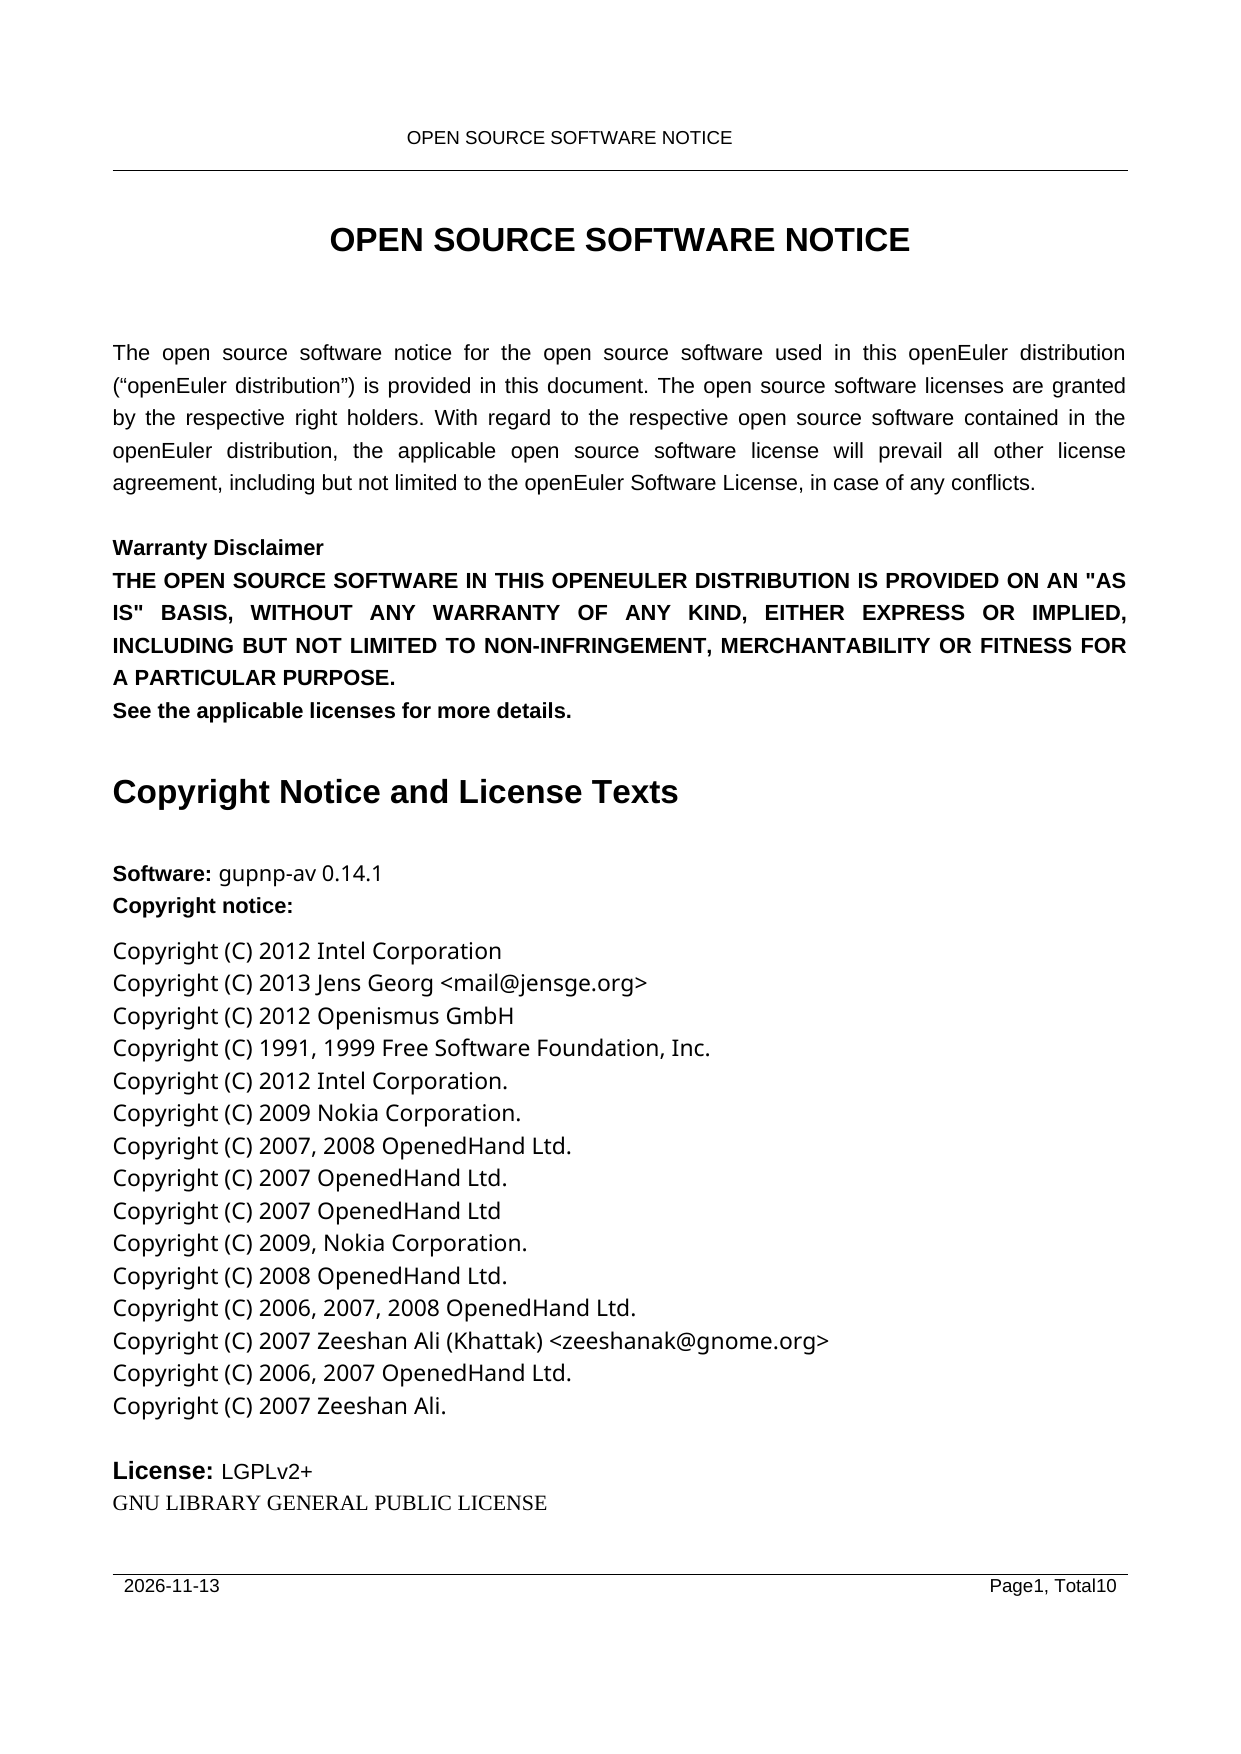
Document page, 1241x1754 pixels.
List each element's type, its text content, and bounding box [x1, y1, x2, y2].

text THE OPEN SOURCE SOFTWARE IN THIS OPENEULER DISTRIBUTION IS PROVIDED ON AN "AS IS" BASIS, WITHOUT ANY WARRANTY OF ANY KIND, EITHER EXPRESS OR IMPLIED, INCLUDING BUT NOT LIMITED TO NON-INFRINGEMENT, MERCHANTABILITY OR FITNESS FOR A PARTICULAR PURPOSE. See the applicable licenses for more details. [112, 564, 1128, 726]
text License: LGPLv2+ [112, 1454, 1128, 1486]
title Software: gupnp-av 0.14.1 [112, 856, 1128, 889]
text The open source software notice for the open source software used in this openEuler distribution (“openEuler distribution”) is provided in this document. The open source software licenses are granted by the respective right holders. With regard to the respective open source software contained in the openEuler distribution, the applicable open source software license will prevail all other license agreement, including but not limited to the openEuler Software License, in case of any conflicts. [112, 336, 1128, 499]
text OPEN SOURCE SOFTWARE NOTICE [112, 206, 1128, 271]
text Copyright (C) 2012 Intel Corporation Copyright (C) 2013 Jens Georg <mail@jensge.org> Copyright (C) 2012 Openismus GmbH Copyright (C) 1991, 1999 Free Software Foundation, Inc. Copyright (C) 2012 Intel Corporation. Copyright (C) 2009 Nokia Corporation. Copyright (C) 2007, 2008 OpenedHand Ltd. Copyright (C) 2007 OpenedHand Ltd. Copyright (C) 2007 OpenedHand Ltd Copyright (C) 2009, Nokia Corporation. Copyright (C) 2008 OpenedHand Ltd. Copyright (C) 2006, 2007, 2008 OpenedHand Ltd. Copyright (C) 2007 Zeeshan Ali (Khattak) <zeeshanak@gnome.org> Copyright (C) 2006, 2007 OpenedHand Ltd. Copyright (C) 2007 Zeeshan Ali. [112, 934, 1128, 1454]
text Copyright Notice and License Texts [112, 759, 1128, 824]
text Copyright notice: [112, 889, 1128, 921]
text Warranty Disclaimer [112, 531, 1128, 564]
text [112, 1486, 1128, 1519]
